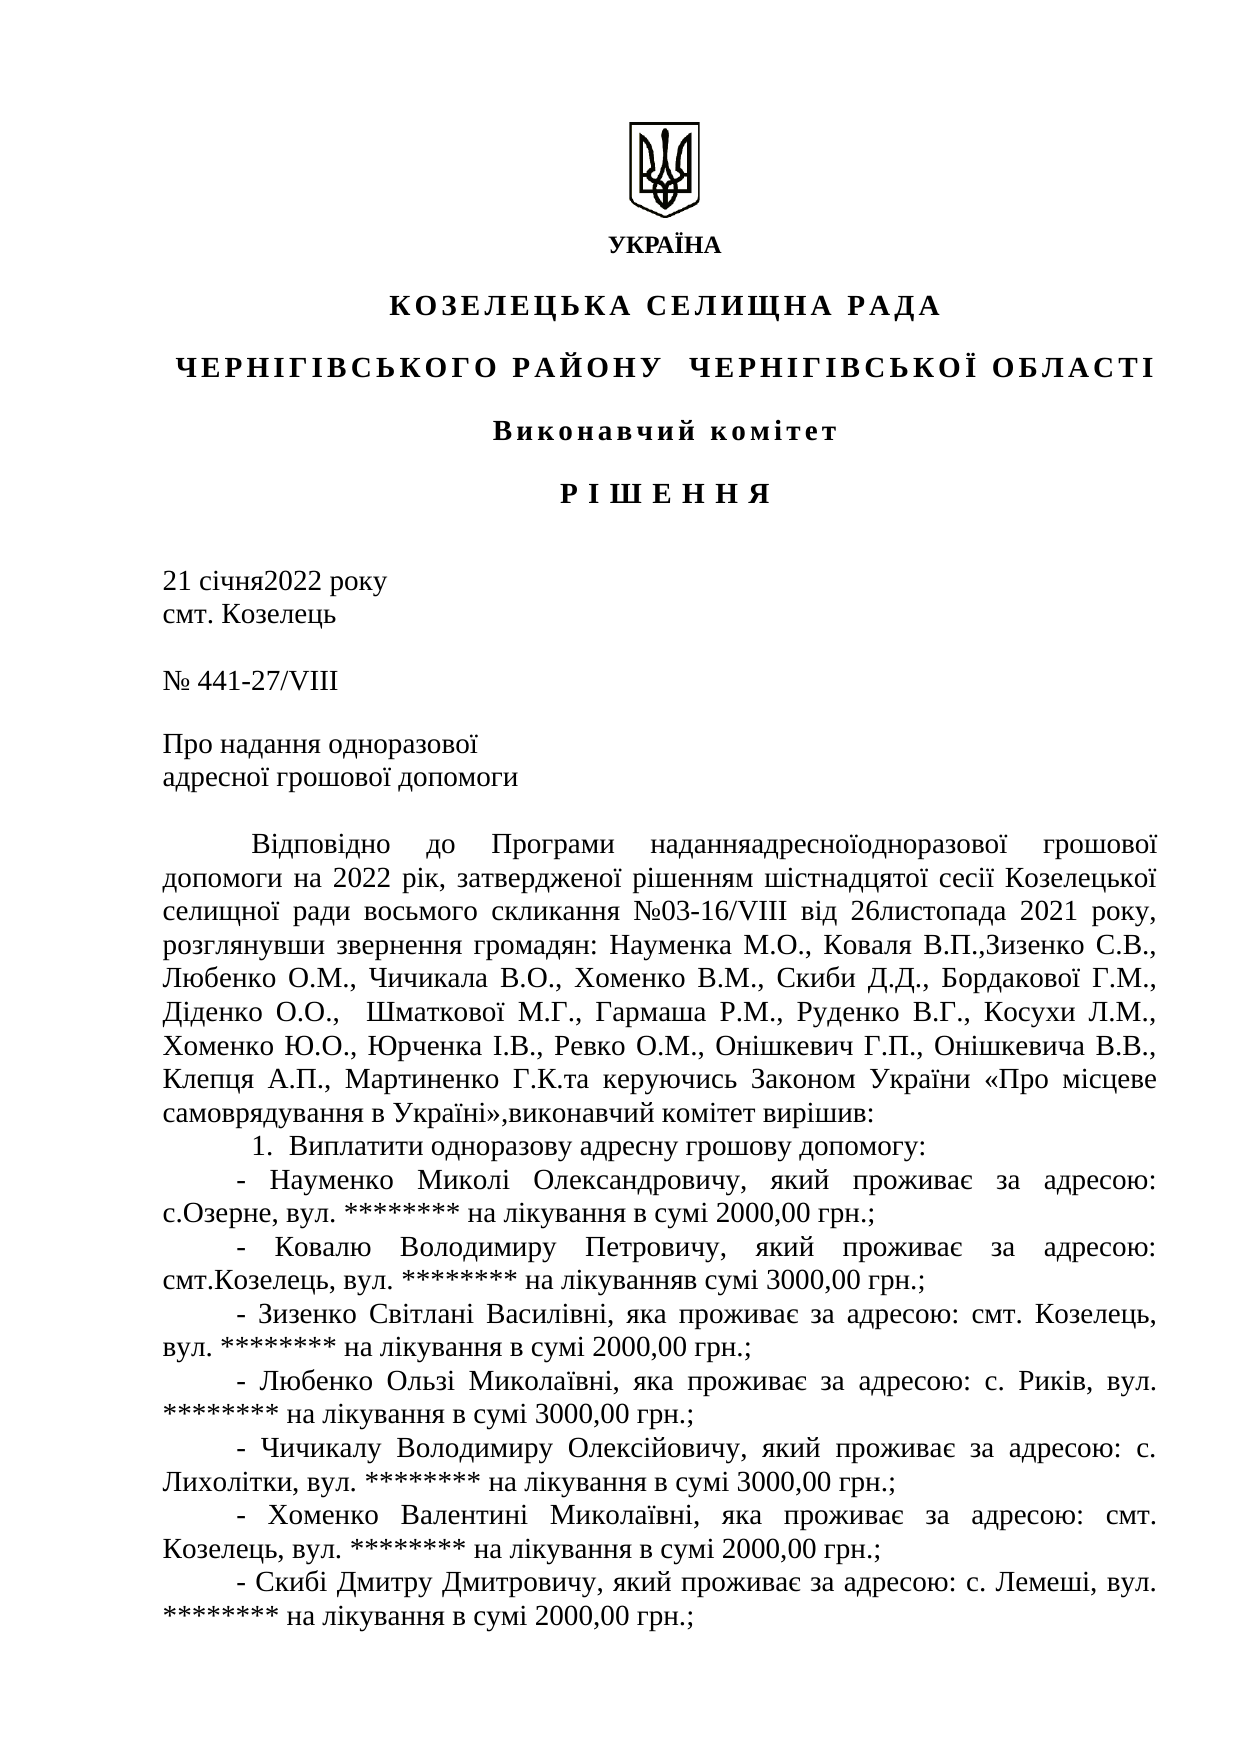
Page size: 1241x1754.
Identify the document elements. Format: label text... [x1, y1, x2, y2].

text смт. Козелець [162, 596, 1167, 630]
text - Ковалю Володимиру Петровичу, який проживає за адресою: смт.Козелець, вул. ******** на лікуванняв сумі 3000,00 грн.; [162, 1229, 1158, 1296]
text - Науменко Миколі Олександровичу, який проживає за адресою: с.Озерне, вул. ******** на лікування в сумі 2000,00 грн.; [162, 1162, 1158, 1229]
picture [629, 122, 700, 218]
text РІШЕННЯ [162, 476, 1167, 509]
text - Любенко Ользі Миколаївні, яка проживає за адресою: с. Риків, вул. ******** на лікування в сумі 3000,00 грн.; [162, 1363, 1158, 1430]
text КОЗЕЛЕЦЬКА СЕЛИЩНА РАДА [162, 288, 1167, 321]
text 21 січня2022 року [162, 563, 1167, 596]
list Виплатити одноразову адресну грошову допомогу: [251, 1128, 1158, 1162]
text - Хоменко Валентині Миколаївні, яка проживає за адресою: смт. Козелець, вул. ******** на лікування в сумі 2000,00 грн.; [162, 1497, 1158, 1564]
text Про надання одноразової адресної грошової допомоги [162, 726, 546, 793]
text № 441-27/VIII [162, 663, 1167, 697]
text Відповідно до Програми наданняадресноїодноразової грошової допомоги на 2022 рік, затвердженої рішенням шістнадцятої сесії Козелецької селищної ради восьмого скликання №03-16/VIIІ від 26листопада 2021 року, розглянувши звернення громадян: Науменка М.О., Коваля В.П.,Зизенко С.В., Любенко О.М., Чичикала В.О., Хоменко В.М., Скиби Д.Д., Бордакової Г.М., Діденко О.О., Шматкової М.Г., Гармаша Р.М., Руденко В.Г., Косухи Л.М., Хоменко Ю.О., Юрченка І.В., Ревко О.М., Онішкевич Г.П., Онішкевича В.В., Клепця А.П., Мартиненко Г.К.та керуючись Законом України «Про місцеве самоврядування в Україні»,виконавчий комітет вирішив: [162, 826, 1158, 1128]
text - Скибі Дмитру Дмитровичу, який проживає за адресою: с. Лемеші, вул. ******** на лікування в сумі 2000,00 грн.; [162, 1564, 1158, 1631]
text Виконавчий комітет [162, 413, 1167, 447]
text - Зизенко Світлані Василівні, яка проживає за адресою: смт. Козелець, вул. ******** на лікування в сумі 2000,00 грн.; [162, 1296, 1158, 1363]
text ЧЕРНІГІВСЬКОГО РАЙОНУ ЧЕРНІГІВСЬКОЇ ОБЛАСТІ [162, 351, 1167, 384]
text Україна [162, 230, 1167, 259]
text - Чичикалу Володимиру Олексійовичу, який проживає за адресою: с. Лихолітки, вул. ******** на лікування в сумі 3000,00 грн.; [162, 1430, 1158, 1497]
